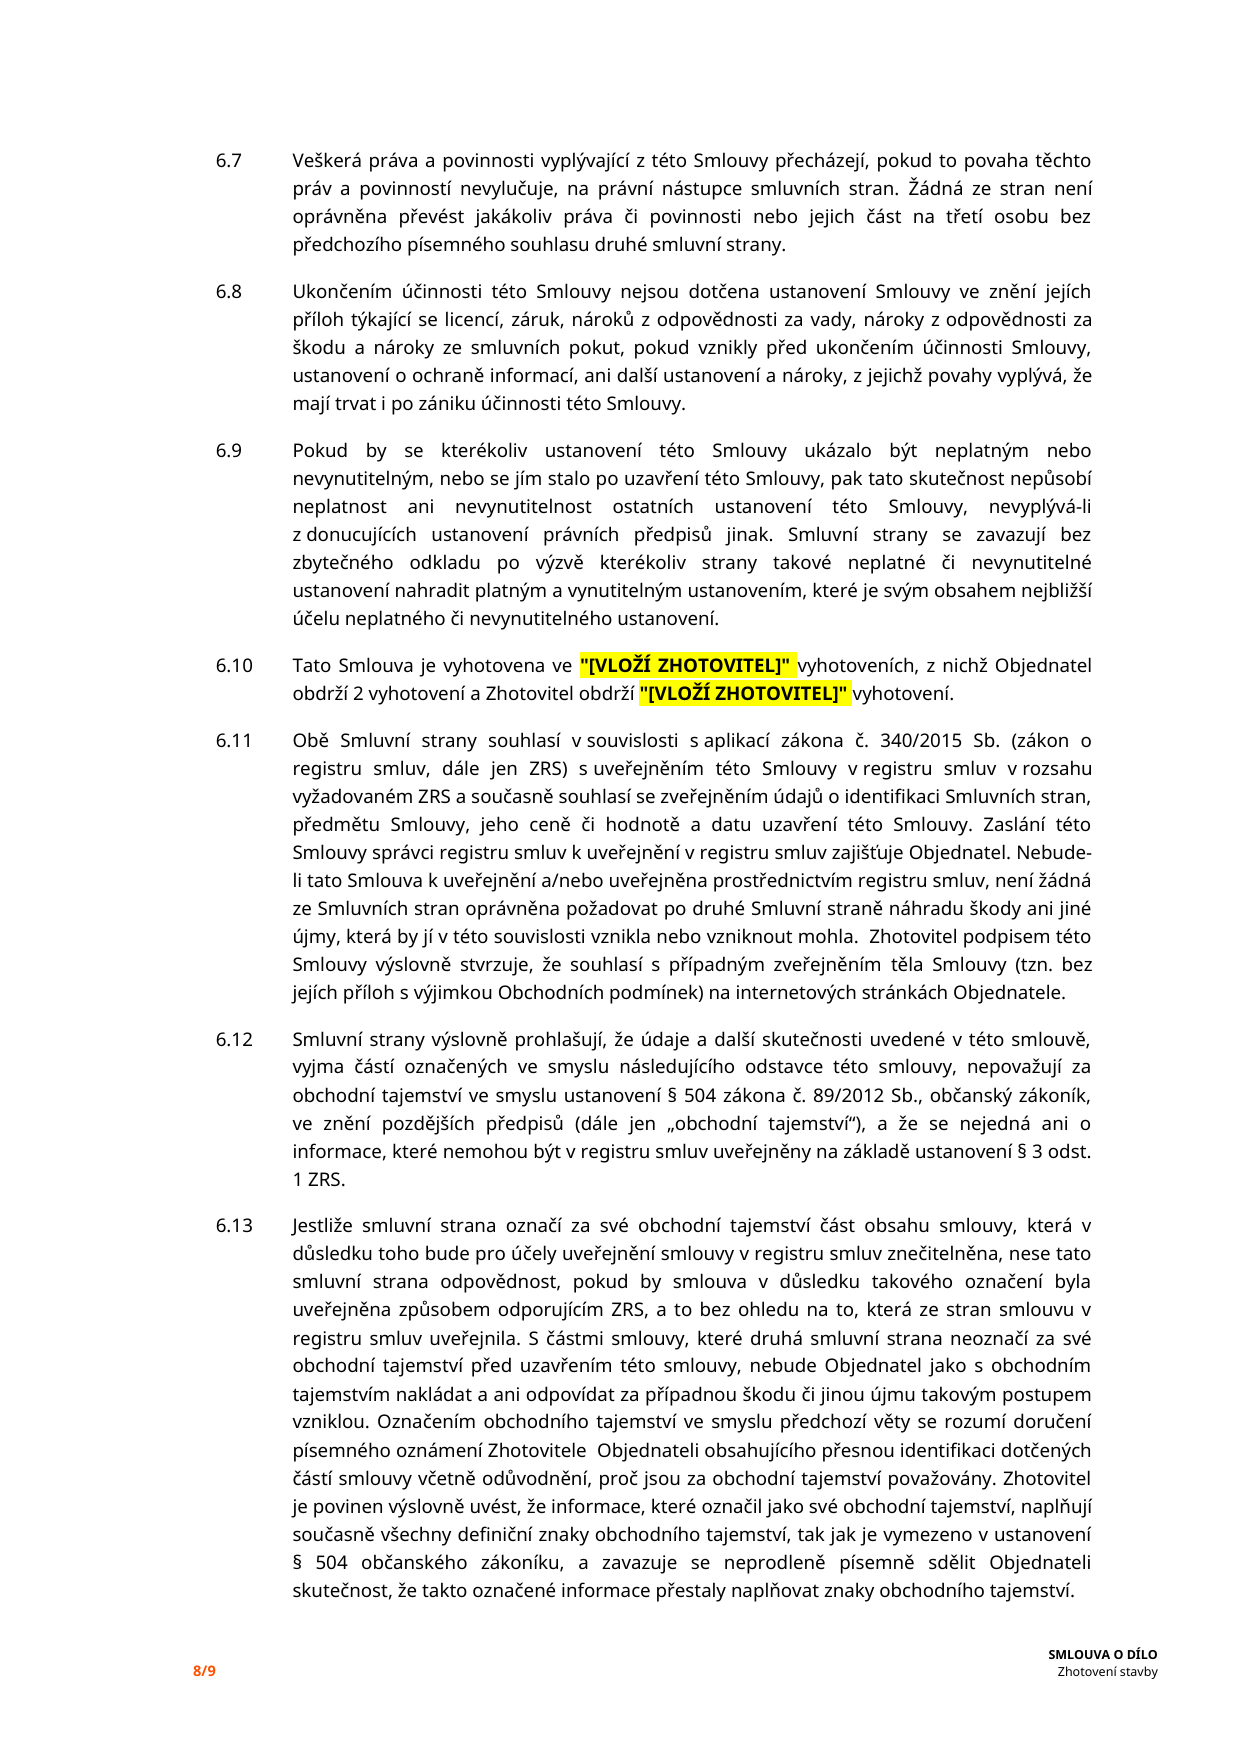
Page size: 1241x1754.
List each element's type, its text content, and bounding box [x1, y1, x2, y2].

text Tato Smlouva je vyhotovena ve vyhotoveních, z nichž Objednatel obdrží 2 vyhotovení a Zhotovitel obdrží vyhotovení. [216, 652, 1093, 706]
text Ukončením účinnosti této Smlouvy nejsou dotčena ustanovení Smlouvy ve znění jejích příloh týkající se licencí, záruk, nároků z odpovědnosti za vady, nároky z odpovědnosti za škodu a nároky ze smluvních pokut, pokud vznikly před ukončením účinnosti Smlouvy, ustanovení o ochraně informací, ani další ustanovení a nároky, z jejichž povahy vyplývá, že mají trvat i po zániku účinnosti této Smlouvy. [216, 278, 1093, 416]
text Smluvní strany výslovně prohlašují, že údaje a další skutečnosti uvedené v této smlouvě, vyjma částí označených ve smyslu následujícího odstavce této smlouvy, nepovažují za obchodní tajemství ve smyslu ustanovení § 504 zákona č. 89/2012 Sb., občanský zákoník, ve znění pozdějších předpisů (dále jen „obchodní tajemství“), a že se nejedná ani o informace, které nemohou být v registru smluv uveřejněny na základě ustanovení § 3 odst. 1 ZRS. [216, 1026, 1093, 1191]
text Jestliže smluvní strana označí za své obchodní tajemství část obsahu smlouvy, která v důsledku toho bude pro účely uveřejnění smlouvy v registru smluv znečitelněna, nese tato smluvní strana odpovědnost, pokud by smlouva v důsledku takového označení byla uveřejněna způsobem odporujícím ZRS, a to bez ohledu na to, která ze stran smlouvu v registru smluv uveřejnila. S částmi smlouvy, které druhá smluvní strana neoznačí za své obchodní tajemství před uzavřením této smlouvy, nebude Objednatel jako s obchodním tajemstvím nakládat a ani odpovídat za případnou škodu či jinou újmu takovým postupem vzniklou. Označením obchodního tajemství ve smyslu předchozí věty se rozumí doručení písemného oznámení Zhotovitele Objednateli obsahujícího přesnou identifikaci dotčených částí smlouvy včetně odůvodnění, proč jsou za obchodní tajemství považovány. Zhotovitel je povinen výslovně uvést, že informace, které označil jako své obchodní tajemství, naplňují současně všechny definiční znaky obchodního tajemství, tak jak je vymezeno v ustanovení § 504 občanského zákoníku, a zavazuje se neprodleně písemně sdělit Objednateli skutečnost, že takto označené informace přestaly naplňovat znaky obchodního tajemství. [216, 1213, 1093, 1602]
text Pokud by se kterékoliv ustanovení této Smlouvy ukázalo být neplatným nebo nevynutitelným, nebo se jím stalo po uzavření této Smlouvy, pak tato skutečnost nepůsobí neplatnost ani nevynutitelnost ostatních ustanovení této Smlouvy, nevyplývá-li z donucujících ustanovení právních předpisů jinak. Smluvní strany se zavazují bez zbytečného odkladu po výzvě kterékoliv strany takové neplatné či nevynutitelné ustanovení nahradit platným a vynutitelným ustanovením, které je svým obsahem nejbližší účelu neplatného či nevynutitelného ustanovení. [216, 437, 1093, 631]
text Veškerá práva a povinnosti vyplývající z této Smlouvy přecházejí, pokud to povaha těchto práv a povinností nevylučuje, na právní nástupce smluvních stran. Žádná ze stran není oprávněna převést jakákoliv práva či povinnosti nebo jejich část na třetí osobu bez předchozího písemného souhlasu druhé smluvní strany. [216, 147, 1093, 257]
text Obě Smluvní strany souhlasí v souvislosti s aplikací zákona č. 340/2015 Sb. (zákon o registru smluv, dále jen ZRS) s uveřejněním této Smlouvy v registru smluv v rozsahu vyžadovaném ZRS a současně souhlasí se zveřejněním údajů o identifikaci Smluvních stran, předmětu Smlouvy, jeho ceně či hodnotě a datu uzavření této Smlouvy. Zaslání této Smlouvy správci registru smluv k uveřejnění v registru smluv zajišťuje Objednatel. Nebude-li tato Smlouva k uveřejnění a/nebo uveřejněna prostřednictvím registru smluv, není žádná ze Smluvních stran oprávněna požadovat po druhé Smluvní straně náhradu škody ani jiné újmy, která by jí v této souvislosti vznikla nebo vzniknout mohla. Zhotovitel podpisem této Smlouvy výslovně stvrzuje, že souhlasí s případným zveřejněním těla Smlouvy (tzn. bez jejích příloh s výjimkou Obchodních podmínek) na internetových stránkách Objednatele. [216, 727, 1093, 1004]
